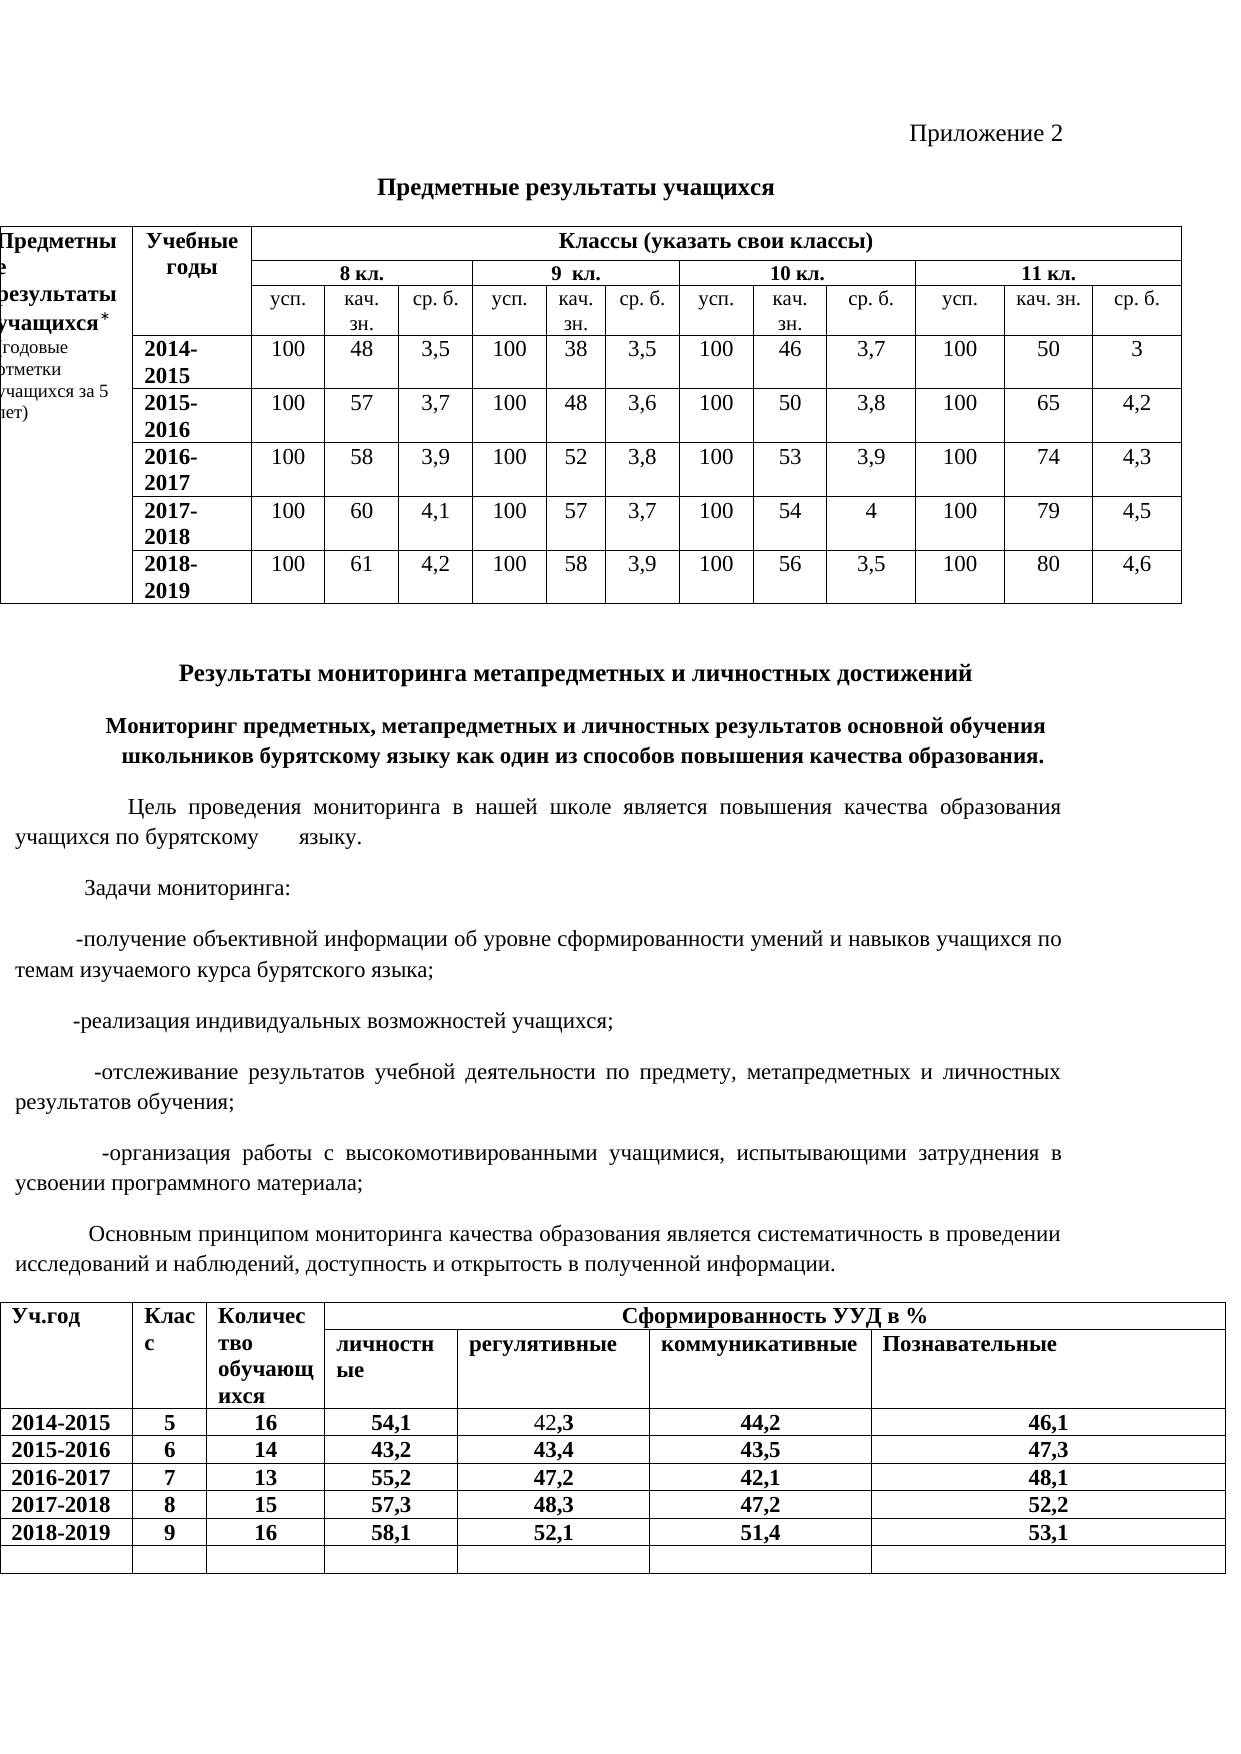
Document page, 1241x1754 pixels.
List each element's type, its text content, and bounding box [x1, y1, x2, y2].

text Приложение 2 [103, 118, 1063, 147]
table_cell 57 [325, 389, 398, 442]
table_cell 100 [916, 336, 1004, 388]
table_cell 38 [547, 336, 605, 388]
text Результаты мониторинга метапредметных и личностных достижений [88, 658, 1063, 687]
table_cell 56 [754, 551, 826, 603]
table_cell 48 [547, 389, 605, 442]
table_cell 5 [133, 1409, 206, 1435]
table_cell 100 [680, 551, 753, 603]
table_cell 50 [754, 389, 826, 442]
text Предметные результаты учащихся [88, 172, 1063, 201]
table_cell [133, 1546, 206, 1572]
table_header Предметные результаты учащихся* (годовые отметки учащихся за 5 лет) [1, 227, 132, 603]
table_cell 4,5 [1093, 497, 1181, 549]
table_cell 46,1 [872, 1409, 1225, 1435]
table_cell 3,5 [827, 551, 915, 603]
table_cell ср. б. [606, 286, 679, 334]
table_cell 58 [547, 551, 605, 603]
table_cell 2017-2018 [133, 497, 251, 549]
table_cell ср. б. [827, 286, 915, 334]
table_cell 65 [1005, 389, 1092, 442]
text Цель проведения мониторинга в нашей школе является повышения качества образования учащихся по бурятскому языку. [15, 793, 1063, 850]
table_cell Познавательные [872, 1330, 1225, 1408]
table_cell 51,4 [650, 1519, 871, 1545]
table_cell 3,9 [606, 551, 679, 603]
table_cell [207, 1546, 324, 1572]
table_cell 50 [1005, 336, 1092, 388]
table_cell 2016-2017 [133, 443, 251, 496]
table_cell 4,6 [1093, 551, 1181, 603]
table_cell 4,3 [1093, 443, 1181, 496]
text Мониторинг предметных, метапредметных и личностных результатов основной обучения школьников бурятскому языку как один из способов повышения качества образования. [88, 712, 1063, 768]
table_header Уч.год [1, 1303, 132, 1408]
text -реализация индивидуальных возможностей учащихся; [15, 1007, 1063, 1033]
table_cell 100 [916, 443, 1004, 496]
table_cell ср. б. [399, 286, 472, 334]
table_cell 100 [680, 497, 753, 549]
table_cell 48,1 [872, 1464, 1225, 1490]
table_header Учебные годы [133, 227, 251, 334]
table_cell 60 [325, 497, 398, 549]
table_cell 52 [547, 443, 605, 496]
table_cell 16 [207, 1409, 324, 1435]
table_cell 58,1 [325, 1519, 457, 1545]
table_cell усп. [680, 286, 753, 334]
table_cell 80 [1005, 551, 1092, 603]
table_cell 55,2 [325, 1464, 457, 1490]
table_cell 9 [133, 1519, 206, 1545]
table_cell 100 [252, 389, 324, 442]
table_cell [458, 1546, 649, 1572]
table_cell ср. б. [1093, 286, 1181, 334]
table_cell 43,5 [650, 1436, 871, 1463]
table_cell усп. [252, 286, 324, 334]
table_cell 100 [680, 389, 753, 442]
text -отслеживание результатов учебной деятельности по предмету, метапредметных и личностных результатов обучения; [15, 1058, 1063, 1114]
text -получение объективной информации об уровне сформированности умений и навыков учащихся по темам изучаемого курса бурятского языка; [15, 926, 1063, 982]
table_cell кач. зн. [1005, 286, 1092, 334]
table_cell кач. зн. [325, 286, 398, 334]
table_cell 100 [680, 443, 753, 496]
table_cell 4 [827, 497, 915, 549]
table_cell 47,3 [872, 1436, 1225, 1463]
table_cell 8 кл. [252, 261, 472, 285]
table_cell 4,2 [399, 551, 472, 603]
table_cell регулятивные [458, 1330, 649, 1408]
table_cell 3,9 [827, 443, 915, 496]
table_cell 100 [916, 389, 1004, 442]
table_cell кач. зн. [754, 286, 826, 334]
table_cell 3,8 [827, 389, 915, 442]
table_cell 16 [207, 1519, 324, 1545]
table_cell 2017-2018 [1, 1491, 132, 1518]
table_cell 3,7 [606, 497, 679, 549]
table_cell 53 [754, 443, 826, 496]
table_cell 46 [754, 336, 826, 388]
table_cell 57 [547, 497, 605, 549]
table_cell 3,9 [399, 443, 472, 496]
text Основным принципом мониторинга качества образования является систематичность в проведении исследований и наблюдений, доступность и открытость в полученной информации. [15, 1220, 1063, 1277]
table_cell 52,2 [872, 1491, 1225, 1518]
table_cell 11 кл. [916, 261, 1181, 285]
table_cell 42,1 [650, 1464, 871, 1490]
table_cell 8 [133, 1491, 206, 1518]
table_cell 3,7 [827, 336, 915, 388]
table_cell 2015-2016 [133, 389, 251, 442]
table_cell 43,2 [325, 1436, 457, 1463]
table_cell 100 [473, 497, 546, 549]
table_cell 100 [252, 336, 324, 388]
table_cell 3,5 [399, 336, 472, 388]
table_cell 100 [680, 336, 753, 388]
table_cell 13 [207, 1464, 324, 1490]
table_cell 53,1 [872, 1519, 1225, 1545]
table_cell 7 [133, 1464, 206, 1490]
table_cell 58 [325, 443, 398, 496]
table_cell 3 [1093, 336, 1181, 388]
table_cell 48,3 [458, 1491, 649, 1518]
table_cell 100 [473, 551, 546, 603]
table_cell усп. [916, 286, 1004, 334]
table_cell 57,3 [325, 1491, 457, 1518]
table_cell коммуникативные [650, 1330, 871, 1408]
text Задачи мониторинга: [15, 874, 1063, 901]
table_cell 2018-2019 [1, 1519, 132, 1545]
table_header Класс [133, 1303, 206, 1408]
table_cell 3,6 [606, 389, 679, 442]
table_cell 9 кл. [473, 261, 679, 285]
table_header Сформированность УУД в % [325, 1303, 1225, 1329]
table_cell 2016-2017 [1, 1464, 132, 1490]
text -организация работы с высокомотивированными учащимися, испытывающими затруднения в усвоении программного материала; [15, 1139, 1063, 1196]
table_cell 6 [133, 1436, 206, 1463]
table_cell 47,2 [458, 1464, 649, 1490]
table_cell 48 [325, 336, 398, 388]
table_cell 15 [207, 1491, 324, 1518]
table_cell 4,2 [1093, 389, 1181, 442]
table_cell 3,8 [606, 443, 679, 496]
table_cell [1, 1546, 132, 1572]
table_cell 100 [252, 443, 324, 496]
table_cell личностные [325, 1330, 457, 1408]
table_cell кач. зн. [547, 286, 605, 334]
table_cell 100 [473, 389, 546, 442]
table_cell 100 [916, 497, 1004, 549]
table_cell 61 [325, 551, 398, 603]
table_cell 74 [1005, 443, 1092, 496]
table_cell 100 [252, 497, 324, 549]
table_cell 44,2 [650, 1409, 871, 1435]
table_cell 79 [1005, 497, 1092, 549]
table_cell 100 [473, 443, 546, 496]
table_cell 47,2 [650, 1491, 871, 1518]
table_cell 42,3 [458, 1409, 649, 1435]
table_cell 43,4 [458, 1436, 649, 1463]
table_header Классы (указать свои классы) [252, 227, 1181, 260]
table_cell 10 кл. [680, 261, 915, 285]
table_cell 54,1 [325, 1409, 457, 1435]
table_cell усп. [473, 286, 546, 334]
table_cell [650, 1546, 871, 1572]
table_cell 4,1 [399, 497, 472, 549]
table_cell 3,5 [606, 336, 679, 388]
table_cell [325, 1546, 457, 1572]
table_cell 54 [754, 497, 826, 549]
table_cell 2015-2016 [1, 1436, 132, 1463]
table_cell 2014-2015 [133, 336, 251, 388]
table_cell 100 [252, 551, 324, 603]
table_cell [872, 1546, 1225, 1572]
table_cell 3,7 [399, 389, 472, 442]
table_cell 2018-2019 [133, 551, 251, 603]
table_cell 52,1 [458, 1519, 649, 1545]
table_cell 100 [473, 336, 546, 388]
table_cell 14 [207, 1436, 324, 1463]
table_cell 2014-2015 [1, 1409, 132, 1435]
table_header Количество обучающихся [207, 1303, 324, 1408]
table_cell 100 [916, 551, 1004, 603]
